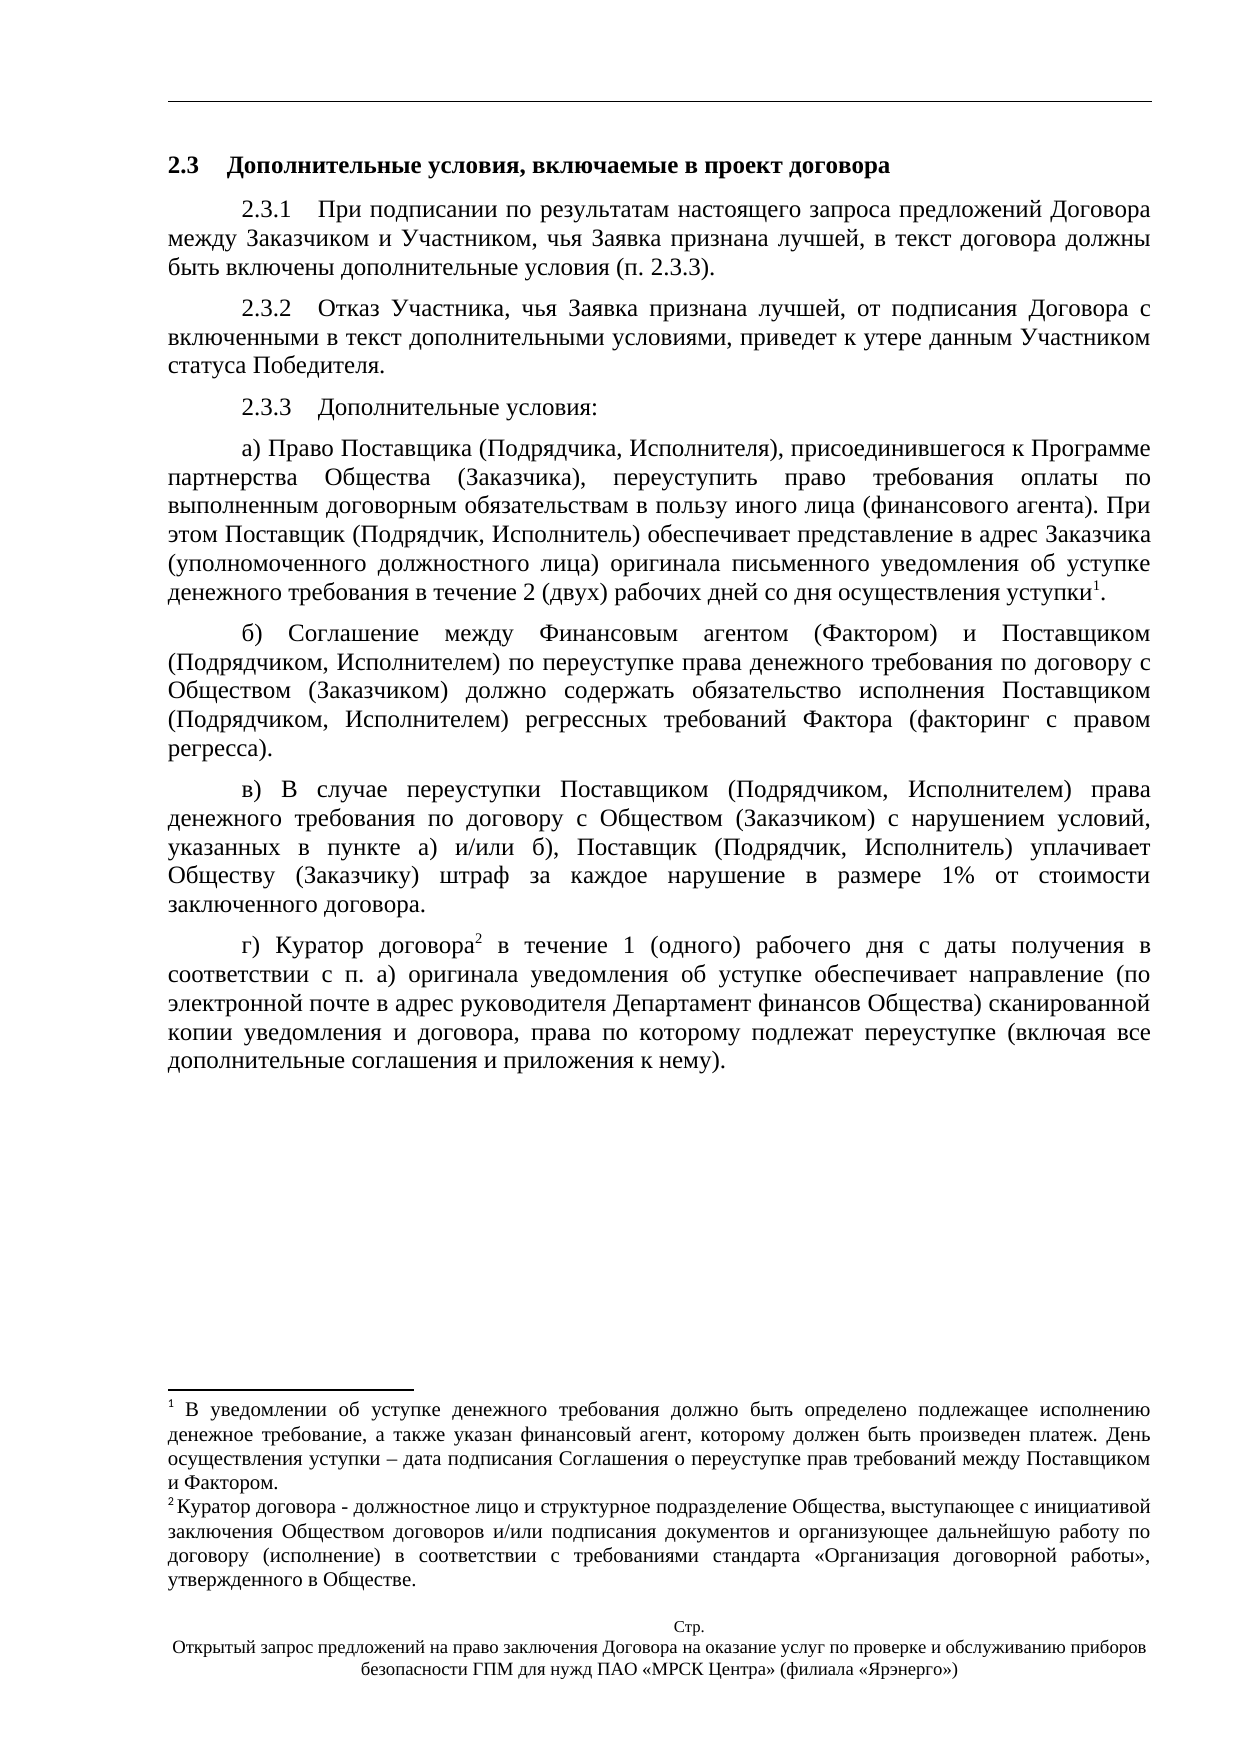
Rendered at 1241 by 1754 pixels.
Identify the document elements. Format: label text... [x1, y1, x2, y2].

subtitle Отказ Участника, чья Заявка признана лучшей, от подписания Договора с включенными в текст дополнительными условиями, приведет к утере данным Участником статуса Победителя. [168, 293, 1152, 379]
subtitle в) В случае переуступки Поставщиком (Подрядчиком, Исполнителем) права денежного требования по договору с Обществом (Заказчиком) с нарушением условий, указанных в пункте а) и/или б), Поставщик (Подрядчик, Исполнитель) уплачивает Обществу (Заказчику) штраф за каждое нарушение в размере 1% от стоимости заключенного договора. [168, 774, 1152, 918]
subtitle Дополнительные условия, включаемые в проект договора [168, 150, 1152, 179]
subtitle а) Право Поставщика (Подрядчика, Исполнителя), присоединившегося к Программе партнерства Общества (Заказчика), переуступить право требования оплаты по выполненным договорным обязательствам в пользу иного лица (финансового агента). При этом Поставщик (Подрядчик, Исполнитель) обеспечивает представление в адрес Заказчика (уполномоченного должностного лица) оригинала письменного уведомления об уступке денежного требования в течение 2 (двух) рабочих дней со дня осуществления уступки. [168, 433, 1152, 605]
subtitle г) Куратор договора в течение 1 (одного) рабочего дня с даты получения в соответствии с п. а) оригинала уведомления об уступке обеспечивает направление (по электронной почте в адрес руководителя Департамент финансов Общества) сканированной копии уведомления и договора, права по которому подлежат переуступке (включая все дополнительные соглашения и приложения к нему). [168, 930, 1152, 1074]
subtitle б) Соглашение между Финансовым агентом (Фактором) и Поставщиком (Подрядчиком, Исполнителем) по переуступке права денежного требования по договору с Обществом (Заказчиком) должно содержать обязательство исполнения Поставщиком (Подрядчиком, Исполнителем) регрессных требований Фактора (факторинг с правом регресса). [168, 618, 1152, 762]
subtitle При подписании по результатам настоящего запроса предложений Договора между Заказчиком и Участником, чья Заявка признана лучшей, в текст договора должны быть включены дополнительные условия (п. 2.3.3). [168, 194, 1152, 280]
subtitle Дополнительные условия: [168, 392, 1152, 420]
